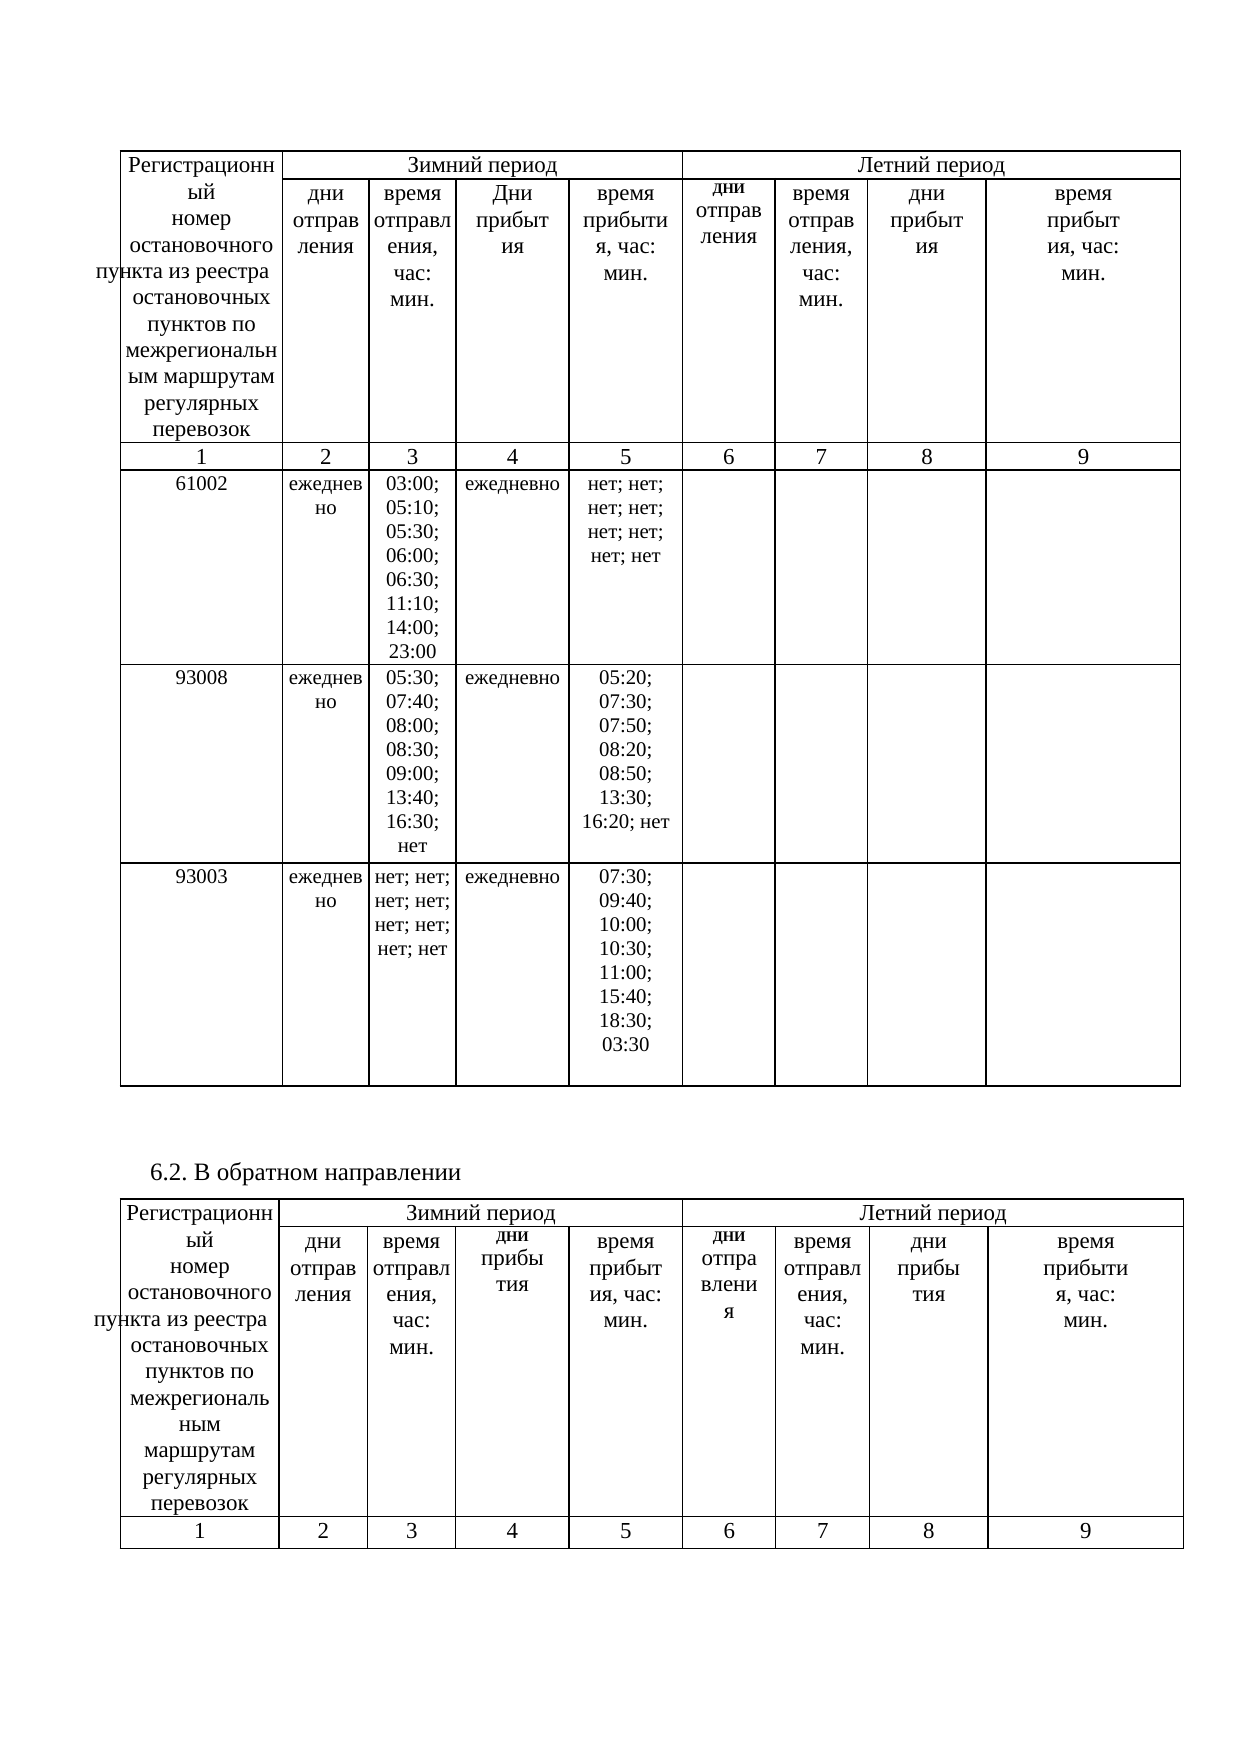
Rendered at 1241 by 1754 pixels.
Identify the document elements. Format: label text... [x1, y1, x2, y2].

table_cell 61002 [121, 471, 282, 663]
table_cell ежедневно [457, 665, 568, 862]
table_cell 07:30; 09:40; 10:00; 10:30; 11:00; 15:40; 18:30; 03:30 [570, 864, 682, 1085]
table_cell [776, 665, 867, 862]
table_cell ДНИ отпра влени я [683, 1227, 775, 1516]
table_cell 6 [683, 1517, 775, 1547]
table_cell [987, 471, 1180, 663]
table_cell время прибыт ия, час: мин. [987, 180, 1180, 441]
table_cell время отправл ения, час: мин. [370, 180, 455, 441]
table_cell 7 [776, 443, 867, 469]
table_cell время отправл ения, час: мин. [368, 1227, 455, 1516]
table_cell 8 [870, 1517, 987, 1547]
table_cell 05:30; 07:40; 08:00; 08:30; 09:00; 13:40; 16:30; нет [370, 665, 455, 862]
table_cell ДНИ отправ ления [683, 180, 774, 441]
table_cell 03:00; 05:10; 05:30; 06:00; 06:30; 11:10; 14:00; 23:00 [370, 471, 455, 663]
table_cell [987, 665, 1180, 862]
table_cell ежедневно [283, 665, 368, 862]
table_cell [987, 864, 1180, 1085]
table_cell ДНИ прибы тия [456, 1227, 568, 1516]
table_cell 6 [683, 443, 774, 469]
table_cell 93003 [121, 864, 282, 1085]
table_cell дни прибыт ия [868, 180, 985, 441]
table_cell 93008 [121, 665, 282, 862]
table_cell 3 [370, 443, 455, 469]
table_cell [683, 665, 774, 862]
table_cell ежедневно [283, 471, 368, 663]
table_cell 2 [283, 443, 368, 469]
table_cell 4 [457, 443, 568, 469]
table_cell 8 [868, 443, 985, 469]
table_cell [868, 864, 985, 1085]
table_cell [776, 471, 867, 663]
table_cell нет; нет; нет; нет; нет; нет; нет; нет [570, 471, 682, 663]
table_header Зимний период [283, 152, 682, 178]
table_cell [868, 665, 985, 862]
table_header Регистрационный номер остановочного пункта из реестра остановочных пунктов по межрегиональным маршрутам регулярных перевозок [121, 152, 282, 441]
table_cell ежедневно [283, 864, 368, 1085]
table_cell 9 [989, 1517, 1183, 1547]
table_header Летний период [683, 1200, 1183, 1226]
table_cell 5 [570, 1517, 682, 1547]
table_cell 1 [121, 1517, 278, 1547]
table_cell время прибыт ия, час: мин. [570, 1227, 682, 1516]
table_cell дни отправ ления [280, 1227, 367, 1516]
table_cell 4 [456, 1517, 568, 1547]
table_cell 5 [570, 443, 682, 469]
table_cell время прибыти я, час: мин. [989, 1227, 1183, 1516]
table_cell время прибыти я, час: мин. [570, 180, 682, 441]
table_cell дни отправ ления [283, 180, 368, 441]
table_cell 05:20; 07:30; 07:50; 08:20; 08:50; 13:30; 16:20; нет [570, 665, 682, 862]
text 6.2. В обратном направлении [150, 1157, 1090, 1185]
table_cell ежедневно [457, 864, 568, 1085]
table_cell [683, 864, 774, 1085]
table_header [121, 1200, 278, 1516]
table_cell 3 [368, 1517, 455, 1547]
table_cell нет; нет; нет; нет; нет; нет; нет; нет [370, 864, 455, 1085]
table_cell [776, 864, 867, 1085]
table_header Зимний период [280, 1200, 682, 1226]
table_cell [683, 471, 774, 663]
table_cell 1 [121, 443, 282, 469]
table_cell [868, 471, 985, 663]
table_cell ежедневно [457, 471, 568, 663]
table_cell Дни прибыт ия [457, 180, 568, 441]
table_cell 2 [280, 1517, 367, 1547]
table_header Летний период [683, 152, 1180, 178]
table_cell 7 [776, 1517, 869, 1547]
table_cell время отправл ения, час: мин. [776, 1227, 869, 1516]
table_cell время отправ ления, час: мин. [776, 180, 867, 441]
table_cell дни прибы тия [870, 1227, 987, 1516]
table_cell 9 [987, 443, 1180, 469]
